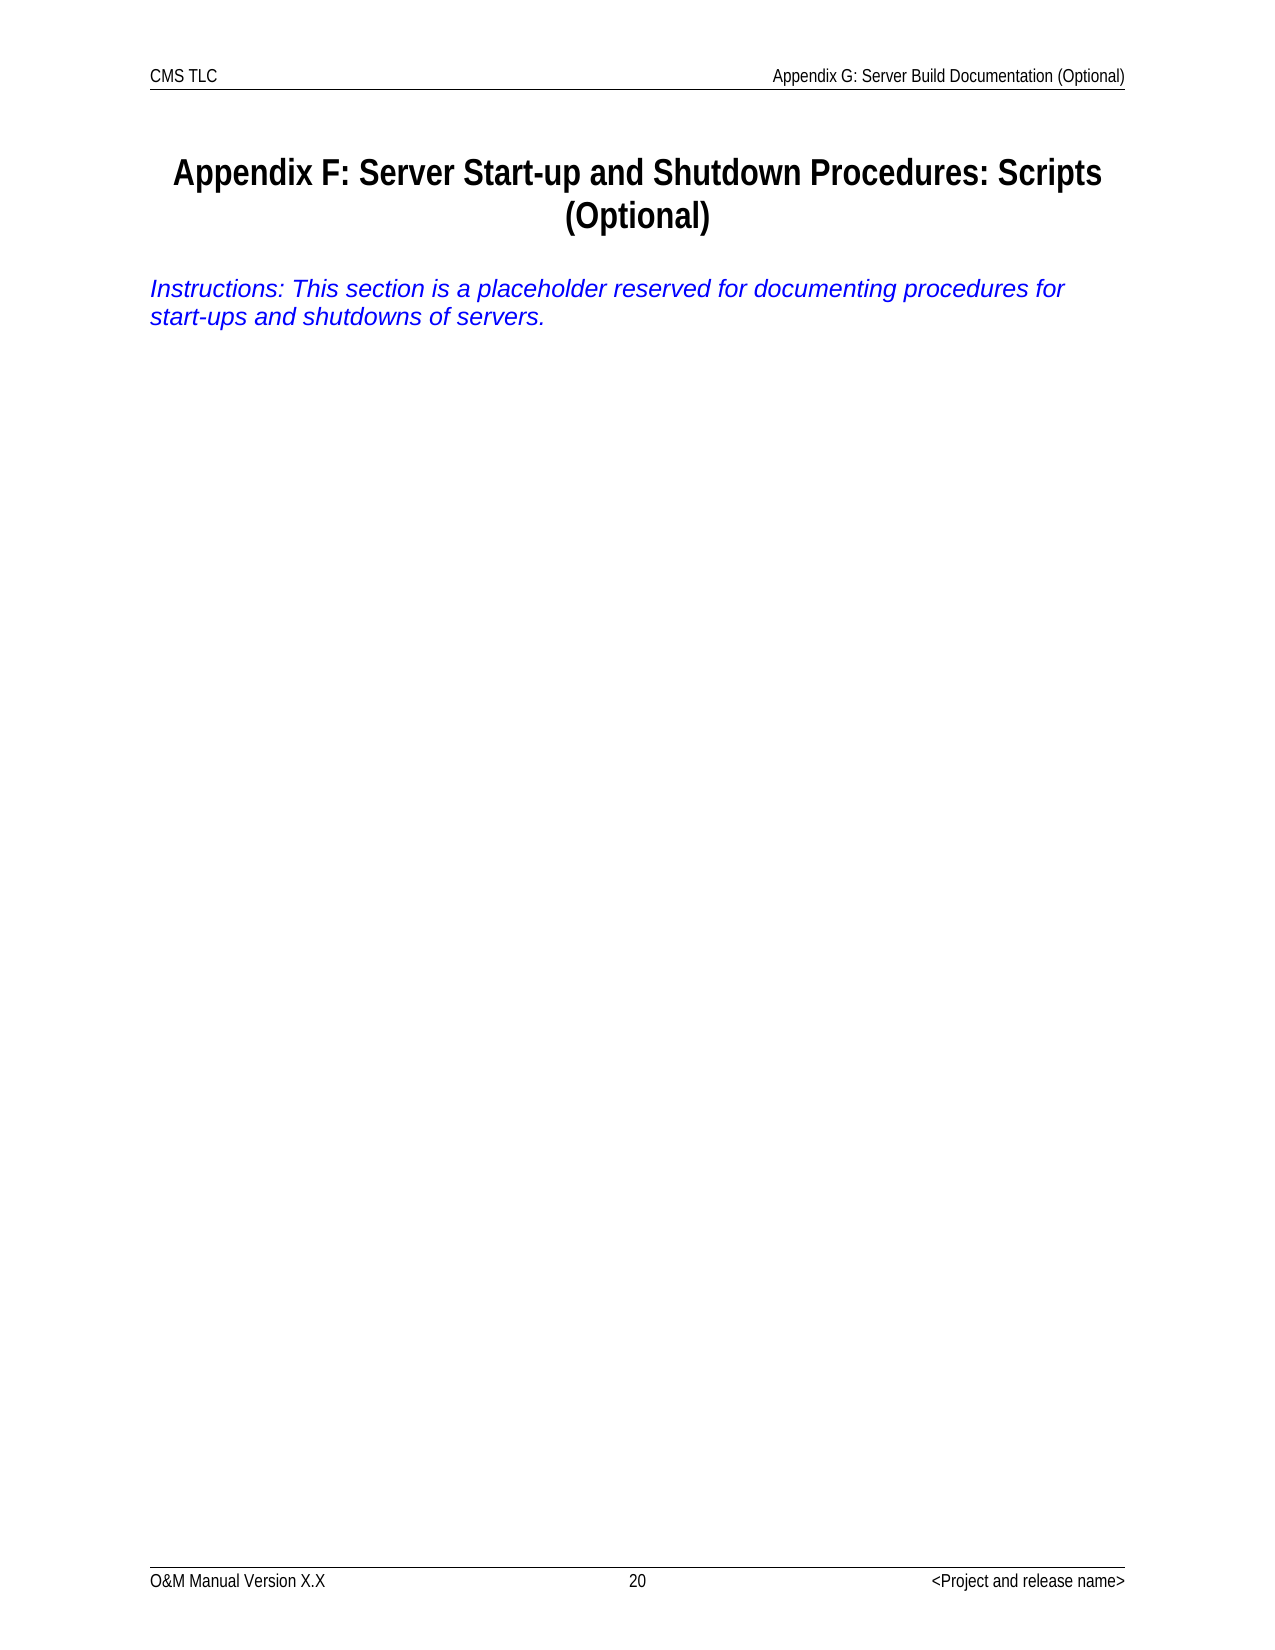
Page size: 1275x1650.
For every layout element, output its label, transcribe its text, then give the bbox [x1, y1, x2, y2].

subtitle Appendix F: Server Start-up and Shutdown Procedures: Scripts (Optional) [150, 150, 1125, 236]
text Instructions: This section is a placeholder reserved for documenting procedures for start-ups and shutdowns of servers. [150, 273, 1125, 331]
